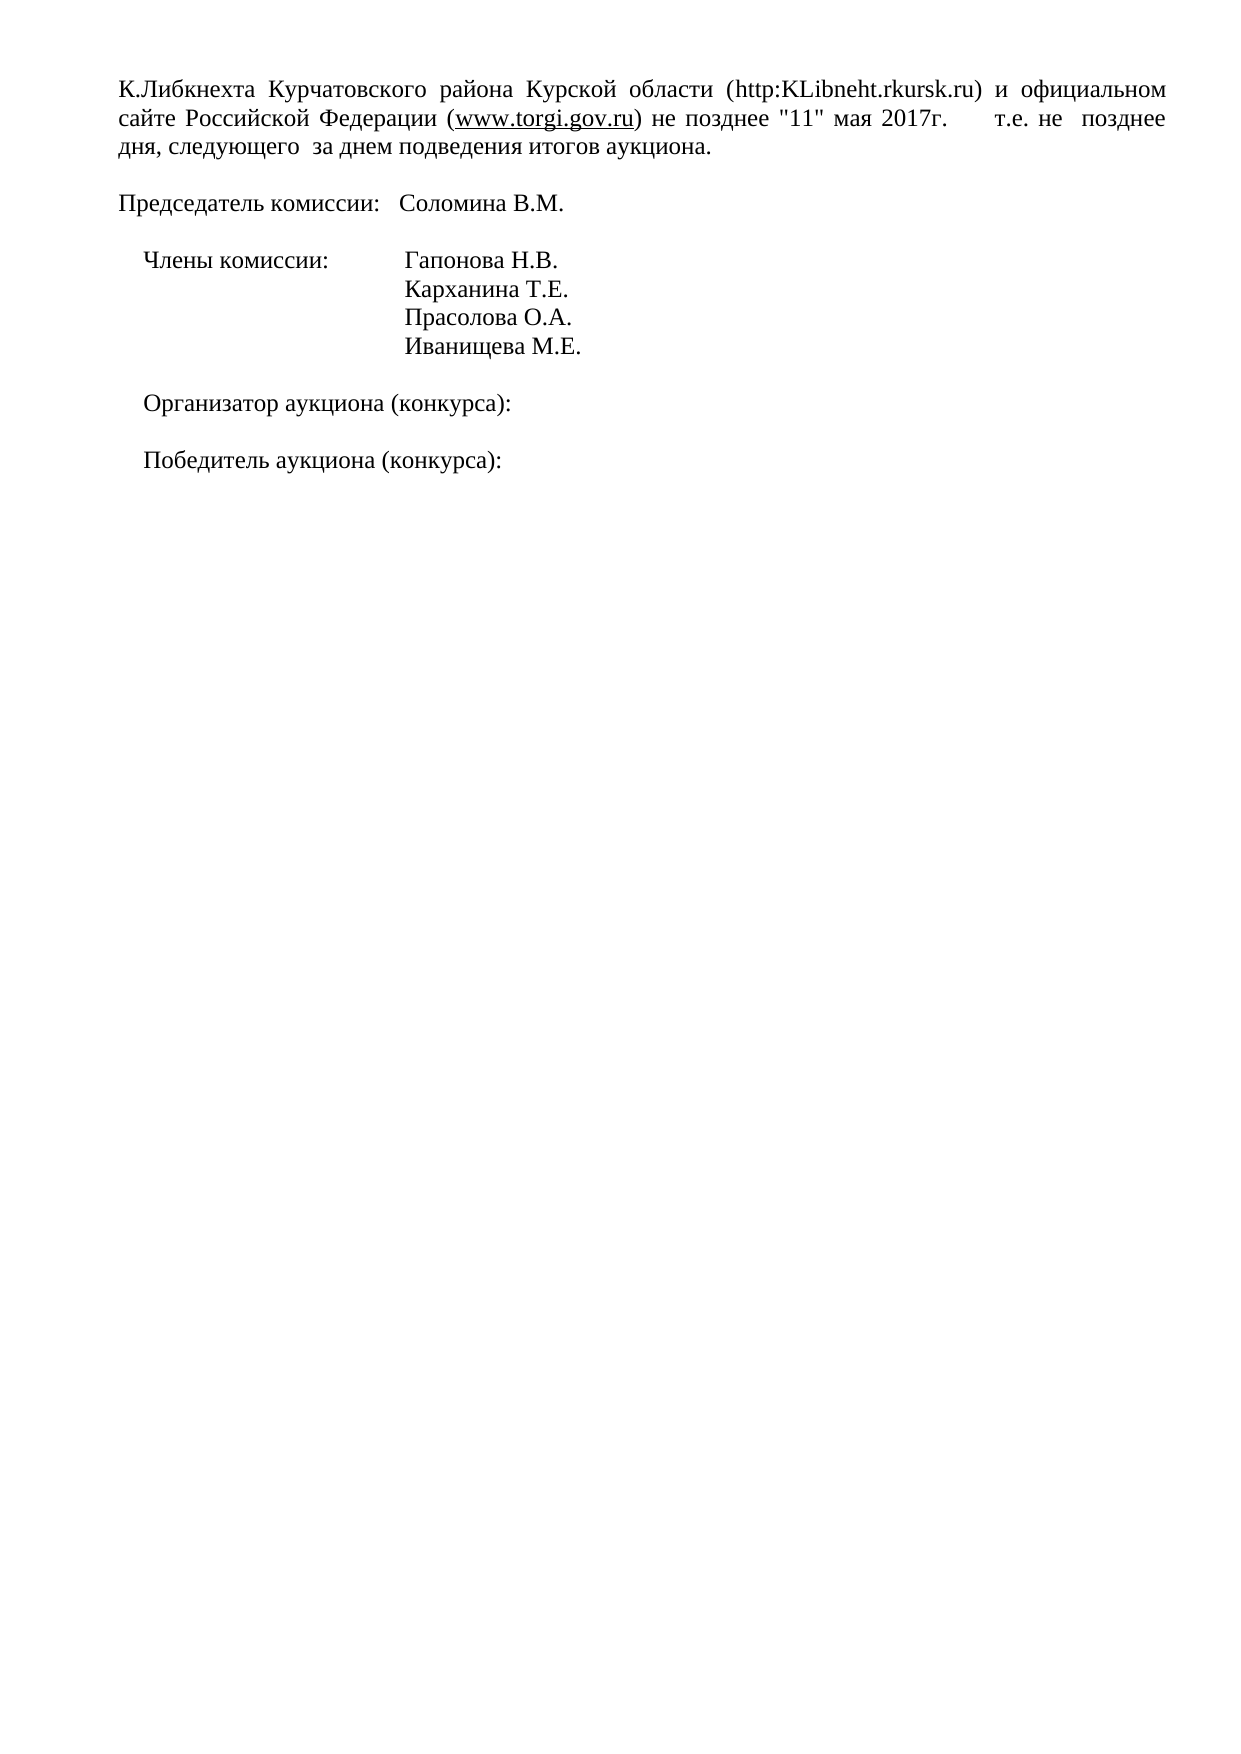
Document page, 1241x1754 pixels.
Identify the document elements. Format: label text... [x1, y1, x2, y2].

text Организатор аукциона (конкурса): [118, 388, 1167, 417]
text Карханина Т.Е. [118, 274, 1167, 302]
text Иванищева М.Е. [118, 331, 1167, 360]
text Прасолова О.А. [118, 302, 1167, 331]
text Председатель комиссии: Соломина В.М. [118, 188, 1167, 217]
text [118, 74, 1167, 160]
text Члены комиссии: Гапонова Н.В. [118, 245, 1167, 274]
text Победитель аукциона (конкурса): [118, 446, 1167, 474]
